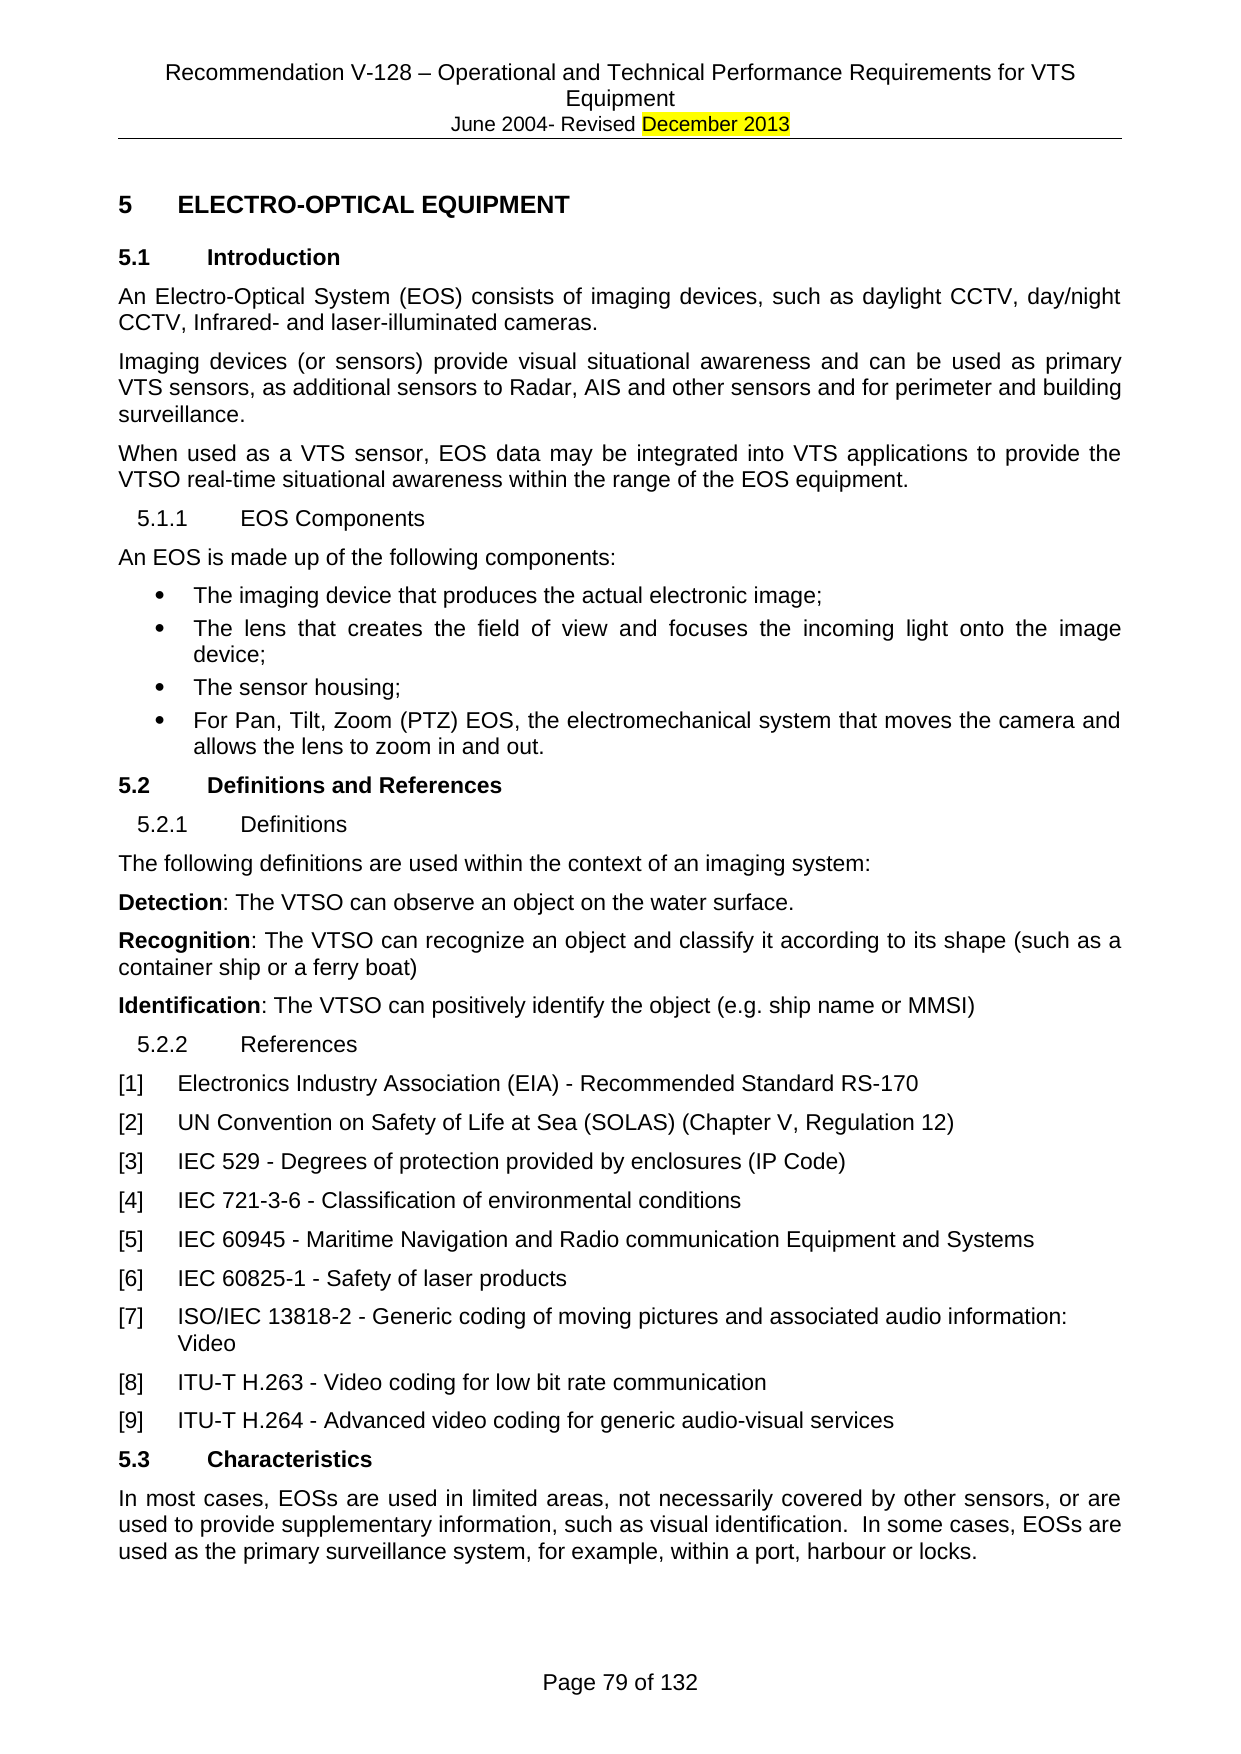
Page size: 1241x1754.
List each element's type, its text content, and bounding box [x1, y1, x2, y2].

text The lens that creates the field of view and focuses the incoming light onto the image device; [156, 615, 1122, 668]
text An Electro-Optical System (EOS) consists of imaging devices, such as daylight CCTV, day/night CCTV, Infrared- and laser-illuminated cameras. [118, 283, 1122, 336]
subtitle Characteristics [118, 1446, 1122, 1473]
list ITU-T H.263 - Video coding for low bit rate communication [118, 1368, 1122, 1395]
subtitle Electro-Optical Equipment [118, 190, 1122, 219]
list IEC 721-3-6 - Classification of environmental conditions [118, 1187, 1122, 1213]
text Identification: The VTSO can positively identify the object (e.g. ship name or MMSI) [118, 992, 1122, 1019]
text For Pan, Tilt, Zoom (PTZ) EOS, the electromechanical system that moves the camera and allows the lens to zoom in and out. [156, 707, 1122, 759]
list ITU-T H.264 - Advanced video coding for generic audio-visual services [118, 1407, 1122, 1434]
list IEC 60945 - Maritime Navigation and Radio communication Equipment and Systems [118, 1226, 1122, 1252]
list IEC 60825-1 - Safety of laser products [118, 1264, 1122, 1291]
text Detection: The VTSO can observe an object on the water surface. [118, 888, 1122, 915]
text The following definitions are used within the context of an imaging system: [118, 849, 1122, 876]
subtitle EOS Components [137, 505, 1122, 531]
text Recognition: The VTSO can recognize an object and classify it according to its shape (such as a container ship or a ferry boat) [118, 927, 1122, 980]
text When used as a VTS sensor, EOS data may be integrated into VTS applications to provide the VTSO real-time situational awareness within the range of the EOS equipment. [118, 439, 1122, 492]
text Imaging devices (or sensors) provide visual situational awareness and can be used as primary VTS sensors, as additional sensors to Radar, AIS and other sensors and for perimeter and building surveillance. [118, 348, 1122, 427]
list ISO/IEC 13818-2 - Generic coding of moving pictures and associated audio information: Video [118, 1303, 1122, 1356]
subtitle Definitions and References [118, 772, 1122, 798]
subtitle Introduction [118, 244, 1122, 270]
subtitle References [137, 1031, 1122, 1058]
text An EOS is made up of the following components: [118, 544, 1122, 570]
list Electronics Industry Association (EIA) - Recommended Standard RS-170 [118, 1070, 1122, 1097]
list UN Convention on Safety of Life at Sea (SOLAS) (Chapter V, Regulation 12) [118, 1109, 1122, 1135]
text The sensor housing; [156, 674, 1122, 700]
text In most cases, EOSs are used in limited areas, not necessarily covered by other sensors, or are used to provide supplementary information, such as visual identification. In some cases, EOSs are used as the primary surveillance system, for example, within a port, harbour or locks. [118, 1485, 1122, 1564]
subtitle Definitions [137, 811, 1122, 837]
list IEC 529 - Degrees of protection provided by enclosures (IP Code) [118, 1148, 1122, 1174]
text The imaging device that produces the actual electronic image; [156, 582, 1122, 609]
